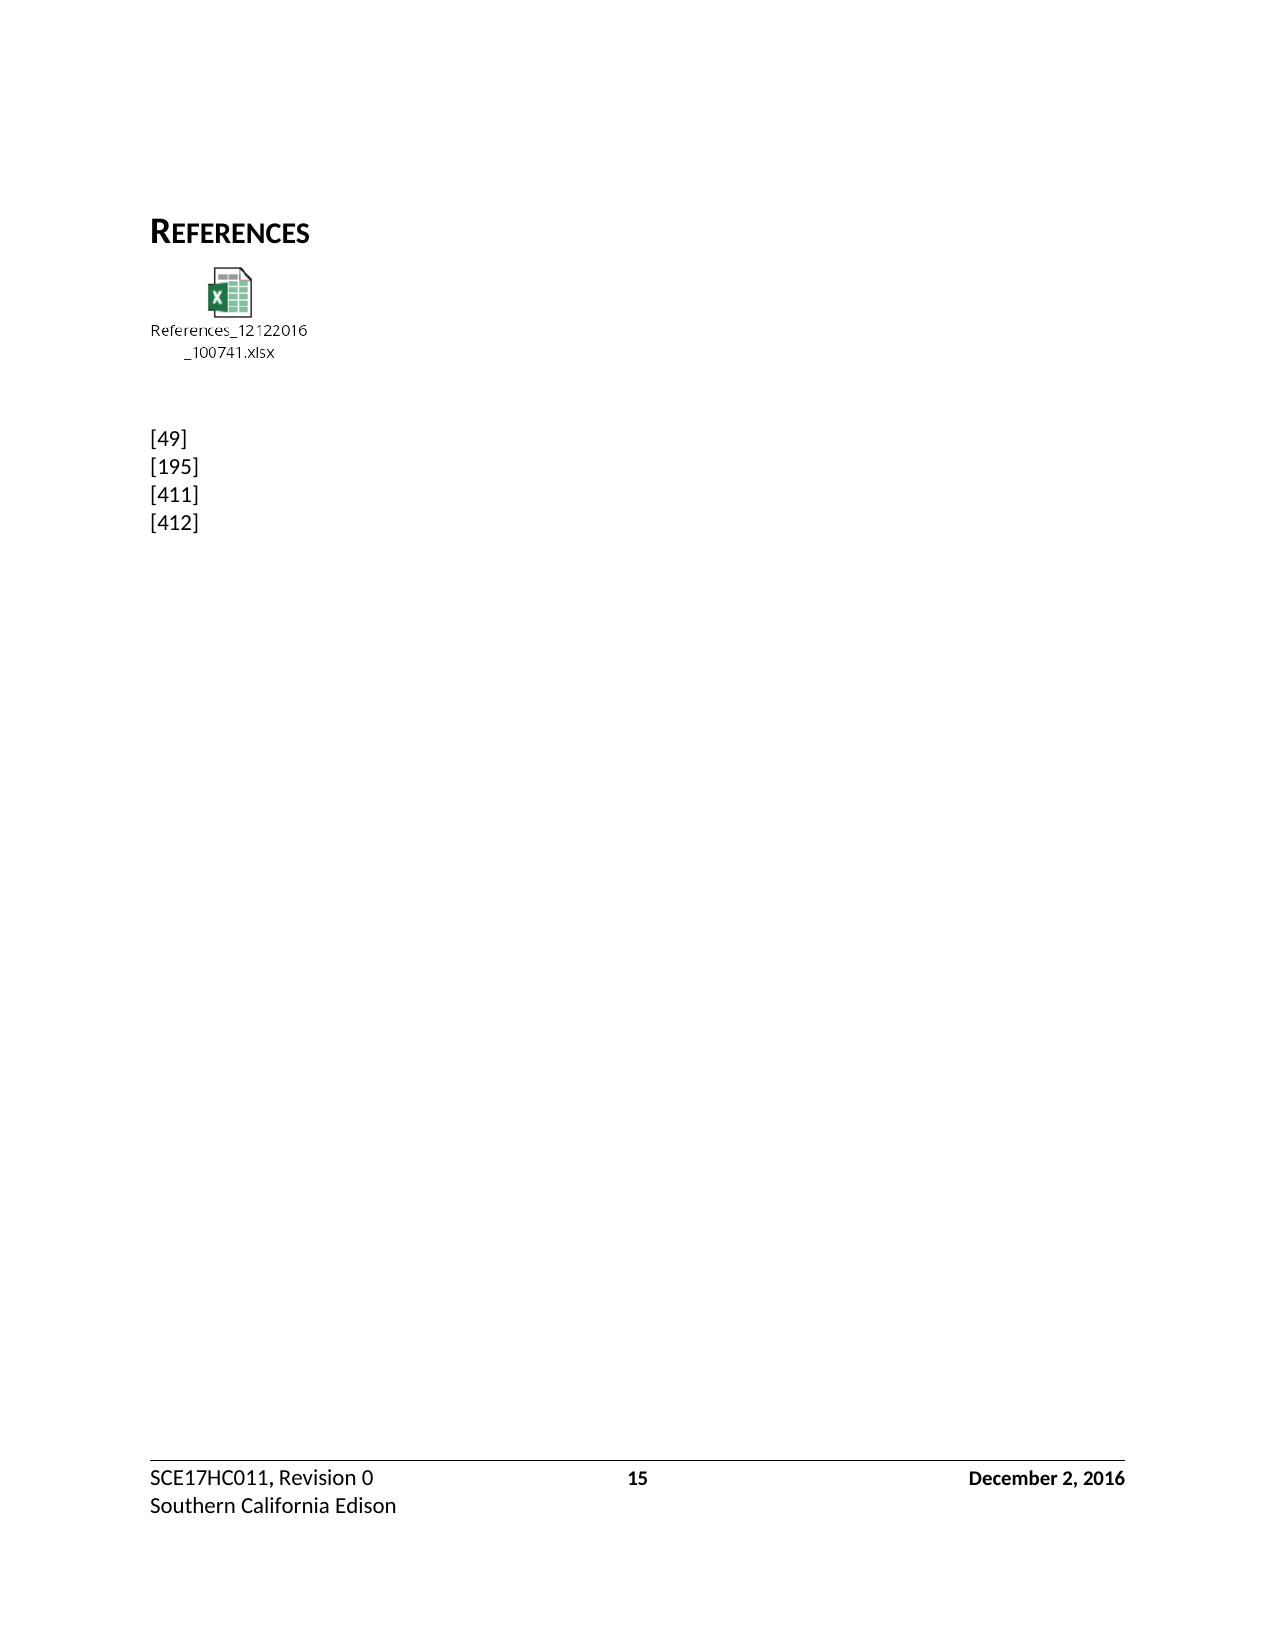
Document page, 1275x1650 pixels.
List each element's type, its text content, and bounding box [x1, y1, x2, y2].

text [411] [150, 480, 1125, 508]
subtitle References [150, 207, 1125, 253]
text [412] [150, 508, 1125, 536]
text [49] [150, 424, 1125, 452]
text [195] [150, 452, 1125, 480]
